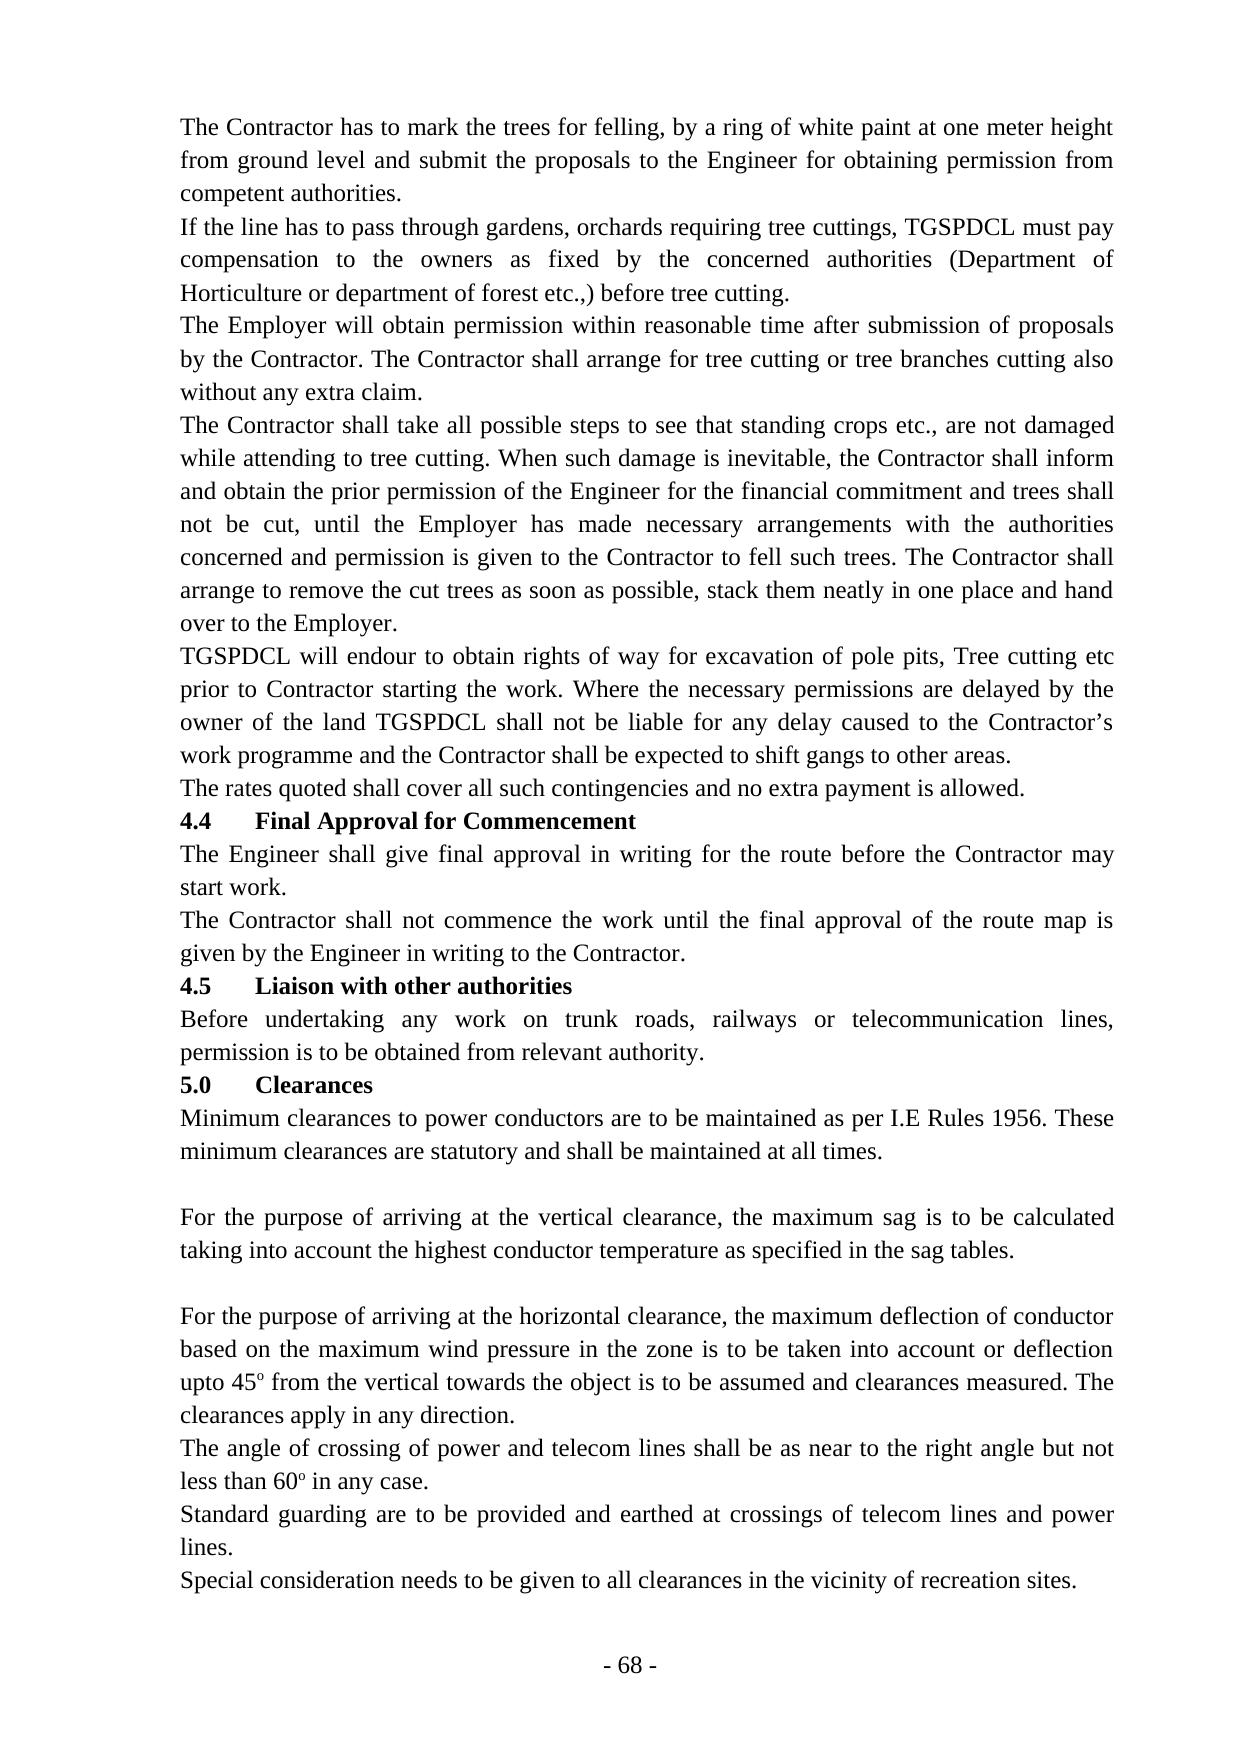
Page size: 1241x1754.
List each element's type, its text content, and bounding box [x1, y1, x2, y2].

text 4.4 Final Approval for Commencement [180, 806, 1115, 835]
text The Contractor has to mark the trees for felling, by a ring of white paint at one meter height from ground level and submit the proposals to the Engineer for obtaining permission from competent authorities. [180, 112, 1115, 207]
text Standard guarding are to be provided and earthed at crossings of telecom lines and power lines. [180, 1499, 1115, 1561]
text The angle of crossing of power and telecom lines shall be as near to the right angle but not less than 60o in any case. [180, 1433, 1115, 1495]
text 4.5 Liaison with other authorities [180, 971, 1115, 1000]
text The Contractor shall not commence the work until the final approval of the route map is given by the Engineer in writing to the Contractor. [180, 905, 1115, 967]
text The Engineer shall give final approval in writing for the route before the Contractor may start work. [180, 839, 1115, 901]
text For the purpose of arriving at the horizontal clearance, the maximum deflection of conductor based on the maximum wind pressure in the zone is to be taken into account or deflection upto 45o from the vertical towards the object is to be assumed and clearances measured. The clearances apply in any direction. [180, 1301, 1115, 1429]
text 5.0 Clearances [180, 1070, 1115, 1099]
text If the line has to pass through gardens, orchards requiring tree cuttings, TGSPDCL must pay compensation to the owners as fixed by the concerned authorities (Department of Horticulture or department of forest etc.,) before tree cutting. [180, 212, 1115, 306]
text The Contractor shall take all possible steps to see that standing crops etc., are not damaged while attending to tree cutting. When such damage is inevitable, the Contractor shall inform and obtain the prior permission of the Engineer for the financial commitment and trees shall not be cut, until the Employer has made necessary arrangements with the authorities concerned and permission is given to the Contractor to fell such trees. The Contractor shall arrange to remove the cut trees as soon as possible, stack them neatly in one place and hand over to the Employer. [180, 410, 1115, 637]
text Before undertaking any work on trunk roads, railways or telecommunication lines, permission is to be obtained from relevant authority. [180, 1004, 1115, 1066]
text Minimum clearances to power conductors are to be maintained as per I.E Rules 1956. These minimum clearances are statutory and shall be maintained at all times. [180, 1103, 1115, 1165]
text The rates quoted shall cover all such contingencies and no extra payment is allowed. [180, 773, 1115, 802]
text For the purpose of arriving at the vertical clearance, the maximum sag is to be calculated taking into account the highest conductor temperature as specified in the sag tables. [180, 1202, 1115, 1264]
text Special consideration needs to be given to all clearances in the vicinity of recreation sites. [180, 1565, 1115, 1594]
text The Employer will obtain permission within reasonable time after submission of proposals by the Contractor. The Contractor shall arrange for tree cutting or tree branches cutting also without any extra claim. [180, 311, 1115, 405]
text TGSPDCL will endour to obtain rights of way for excavation of pole pits, Tree cutting etc prior to Contractor starting the work. Where the necessary permissions are delayed by the owner of the land TGSPDCL shall not be liable for any delay caused to the Contractor’s work programme and the Contractor shall be expected to shift gangs to other areas. [180, 641, 1115, 769]
